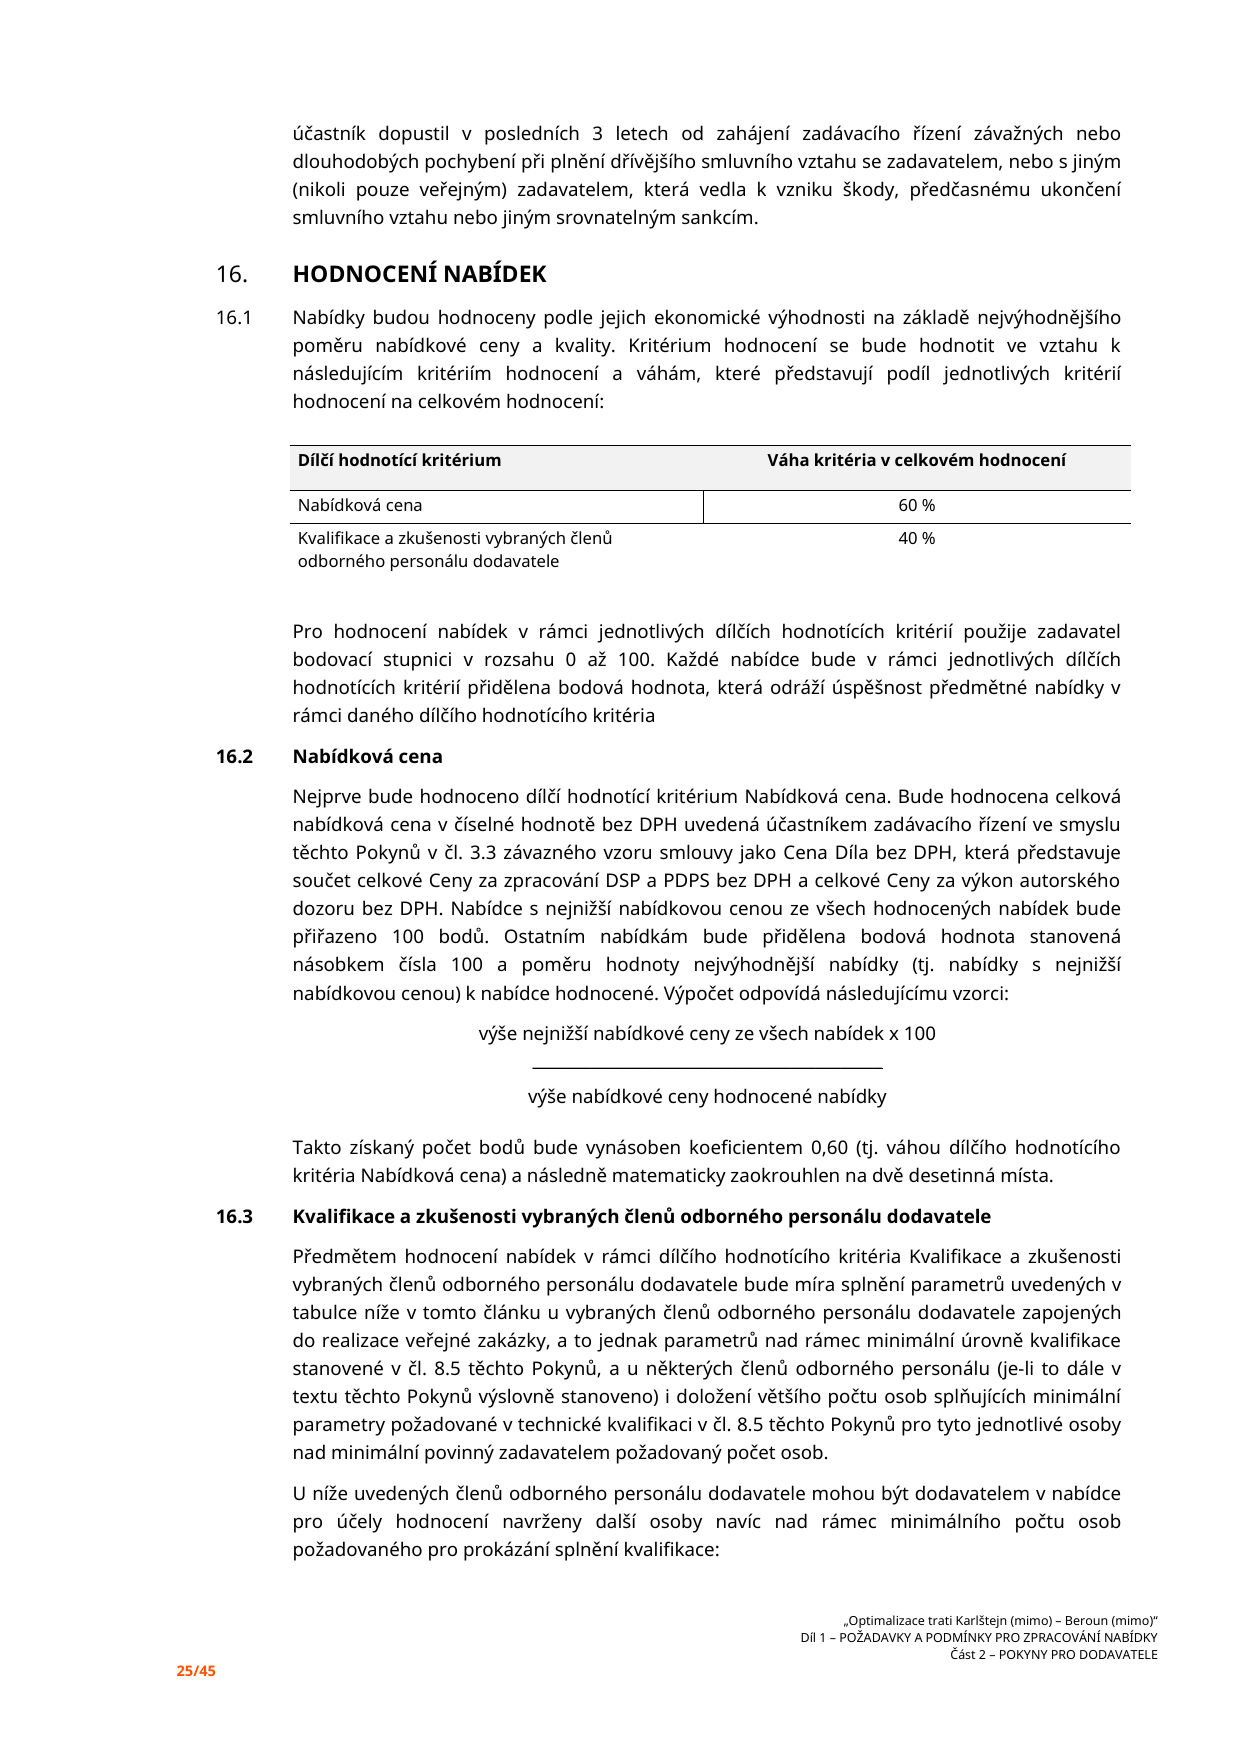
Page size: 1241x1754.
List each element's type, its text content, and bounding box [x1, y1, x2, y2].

list výše nabídkové ceny hodnocené nabídky [292, 1084, 1122, 1109]
list Předmětem hodnocení nabídek v rámci dílčího hodnotícího kritéria Kvalifikace a zkušenosti vybraných členů odborného personálu dodavatele bude míra splnění parametrů uvedených v tabulce níže v tomto článku u vybraných členů odborného personálu dodavatele zapojených do realizace veřejné zakázky, a to jednak parametrů nad rámec minimální úrovně kvalifikace stanovené v čl. 8.5 těchto Pokynů, a u některých členů odborného personálu (je-li to dále v textu těchto Pokynů výslovně stanoveno) i doložení většího počtu osob splňujících minimální parametry požadované v technické kvalifikaci v čl. 8.5 těchto Pokynů pro tyto jednotlivé osoby nad minimální povinný zadavatelem požadovaný počet osob. [292, 1243, 1122, 1465]
list U níže uvedených členů odborného personálu dodavatele mohou být dodavatelem v nabídce pro účely hodnocení navrženy další osoby navíc nad rámec minimálního počtu osob požadovaného pro prokázání splnění kvalifikace: [292, 1480, 1122, 1562]
text HODNOCENÍ NABÍDEK [216, 258, 1122, 289]
list výše nejnižší nabídkové ceny ze všech nabídek x 100 [292, 1020, 1122, 1046]
list Nejprve bude hodnoceno dílčí hodnotící kritérium Nabídková cena. Bude hodnocena celková nabídková cena v číselné hodnotě bez DPH uvedená účastníkem zadávacího řízení ve smyslu těchto Pokynů v čl. 3.3 závazného vzoru smlouvy jako Cena Díla bez DPH, která představuje součet celkové Ceny za zpracování DSP a PDPS bez DPH a celkové Ceny za výkon autorského dozoru bez DPH. Nabídce s nejnižší nabídkovou cenou ze všech hodnocených nabídek bude přiřazeno 100 bodů. Ostatním nabídkám bude přidělena bodová hodnota stanovená násobkem čísla 100 a poměru hodnoty nejvýhodnější nabídky (tj. nabídky s nejnižší nabídkovou cenou) k nabídce hodnocené. Výpočet odpovídá následujícímu vzorci: [292, 784, 1122, 1005]
table_header Váha kritéria v celkovém hodnocení [703, 446, 1131, 490]
text Kvalifikace a zkušenosti vybraných členů odborného personálu dodavatele [216, 1203, 1122, 1228]
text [216, 121, 1122, 230]
table_cell Kvalifikace a zkušenosti vybraných členů odborného personálu dodavatele [290, 524, 703, 578]
list __________________________________________ [292, 1046, 1122, 1071]
text Nabídková cena [216, 743, 1122, 769]
table_header Dílčí hodnotící kritérium [290, 446, 703, 490]
table_cell 60 % [704, 491, 1131, 523]
table_cell 40 % [703, 524, 1131, 578]
table_cell Nabídková cena [290, 491, 703, 523]
list Pro hodnocení nabídek v rámci jednotlivých dílčích hodnotících kritérií použije zadavatel bodovací stupnici v rozsahu 0 až 100. Každé nabídce bude v rámci jednotlivých dílčích hodnotících kritérií přidělena bodová hodnota, která odráží úspěšnost předmětné nabídky v rámci daného dílčího hodnotícího kritéria [292, 618, 1122, 728]
text Nabídky budou hodnoceny podle jejich ekonomické výhodnosti na základě nejvýhodnějšího poměru nabídkové ceny a kvality. Kritérium hodnocení se bude hodnotit ve vztahu k následujícím kritériím hodnocení a váhám, které představují podíl jednotlivých kritérií hodnocení na celkovém hodnocení: [216, 304, 1122, 414]
list Takto získaný počet bodů bude vynásoben koeficientem 0,60 (tj. váhou dílčího hodnotícího kritéria Nabídková cena) a následně matematicky zaokrouhlen na dvě desetinná místa. [292, 1134, 1122, 1188]
